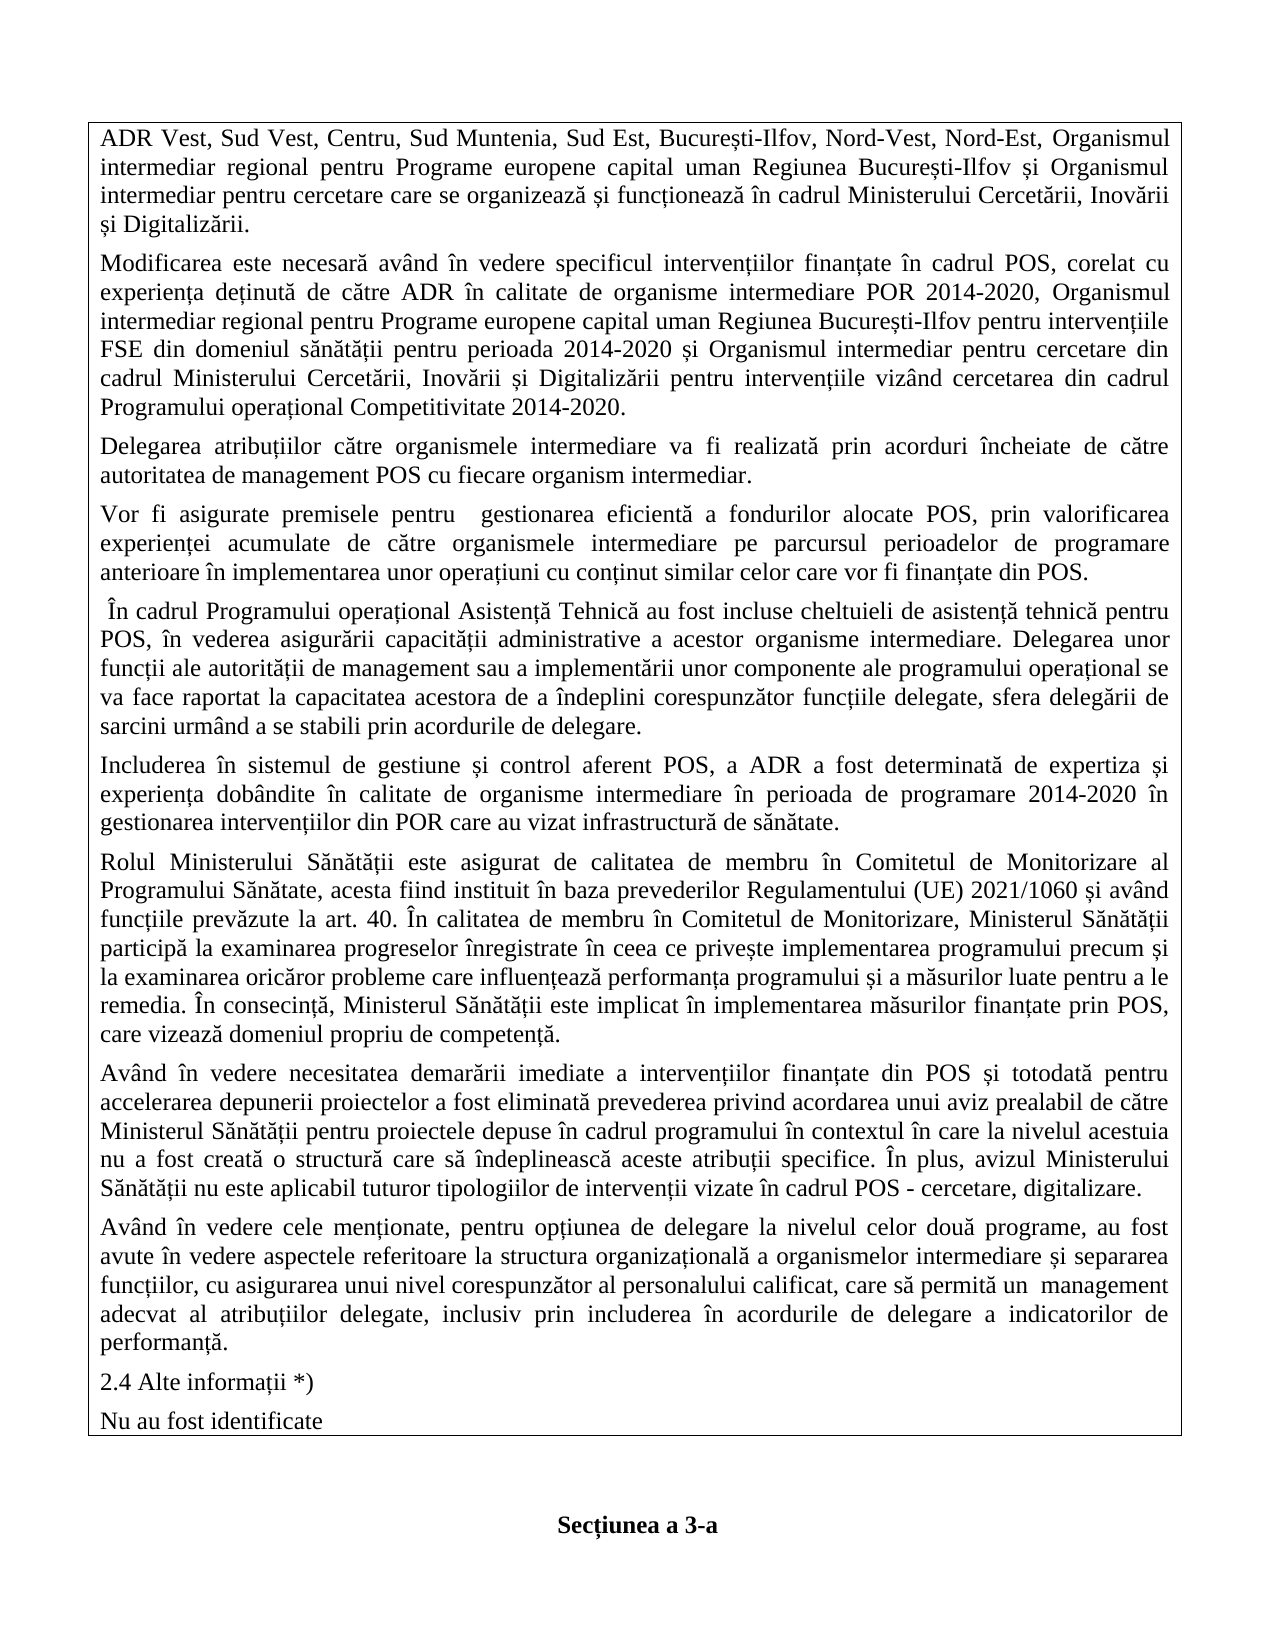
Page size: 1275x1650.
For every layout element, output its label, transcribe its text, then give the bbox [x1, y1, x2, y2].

text Secțiunea a 3-a [89, 1510, 1186, 1538]
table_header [89, 123, 1181, 1434]
